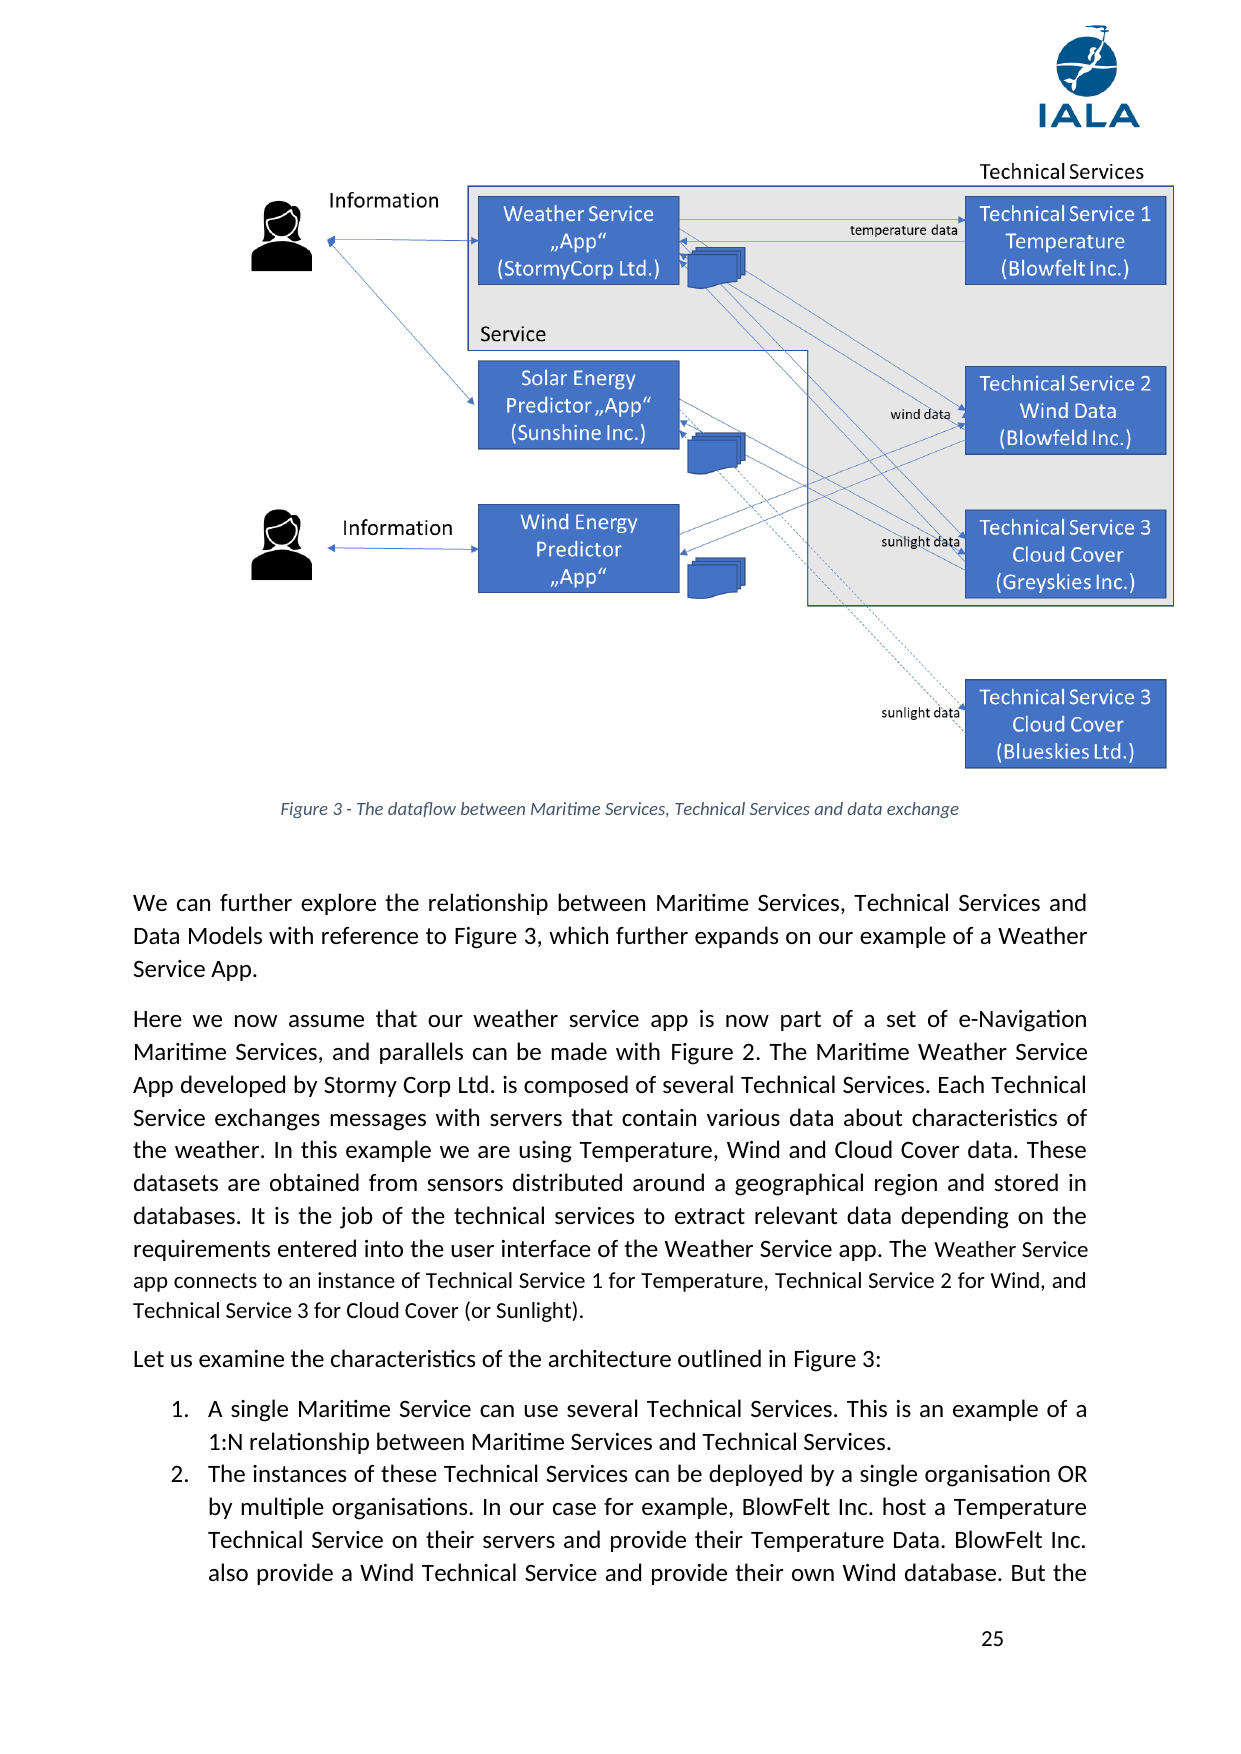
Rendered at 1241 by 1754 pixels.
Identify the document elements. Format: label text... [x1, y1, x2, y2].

text Figure 3 - The dataflow between Maritime Services, Technical Services and data exchange [236, 797, 1004, 820]
list A single Maritime Service can use several Technical Services. This is an example of a 1:N relationship between Maritime Services and Technical Services. [170, 1393, 1089, 1456]
text We can further explore the relationship between Maritime Services, Technical Services and Data Models with reference to Figure 3, which further expands on our example of a Weather Service App. [133, 888, 1089, 984]
picture [236, 13, 1174, 779]
text Here we now assume that our weather service app is now part of a set of e-Navigation Maritime Services, and parallels can be made with Figure 2. The Maritime Weather Service App developed by Stormy Corp Ltd. is composed of several Technical Services. Each Technical Service exchanges messages with servers that contain various data about characteristics of the weather. In this example we are using Temperature, Wind and Cloud Cover data. These datasets are obtained from sensors distributed around a geographical region and stored in databases. It is the job of the technical services to extract relevant data depending on the requirements entered into the user interface of the Weather Service app. The Weather Service app connects to an instance of Technical Service 1 for Temperature, Technical Service 2 for Wind, and Technical Service 3 for Cloud Cover (or Sunlight). [133, 1003, 1089, 1324]
text Let us examine the characteristics of the architecture outlined in Figure 3: [133, 1343, 1089, 1374]
